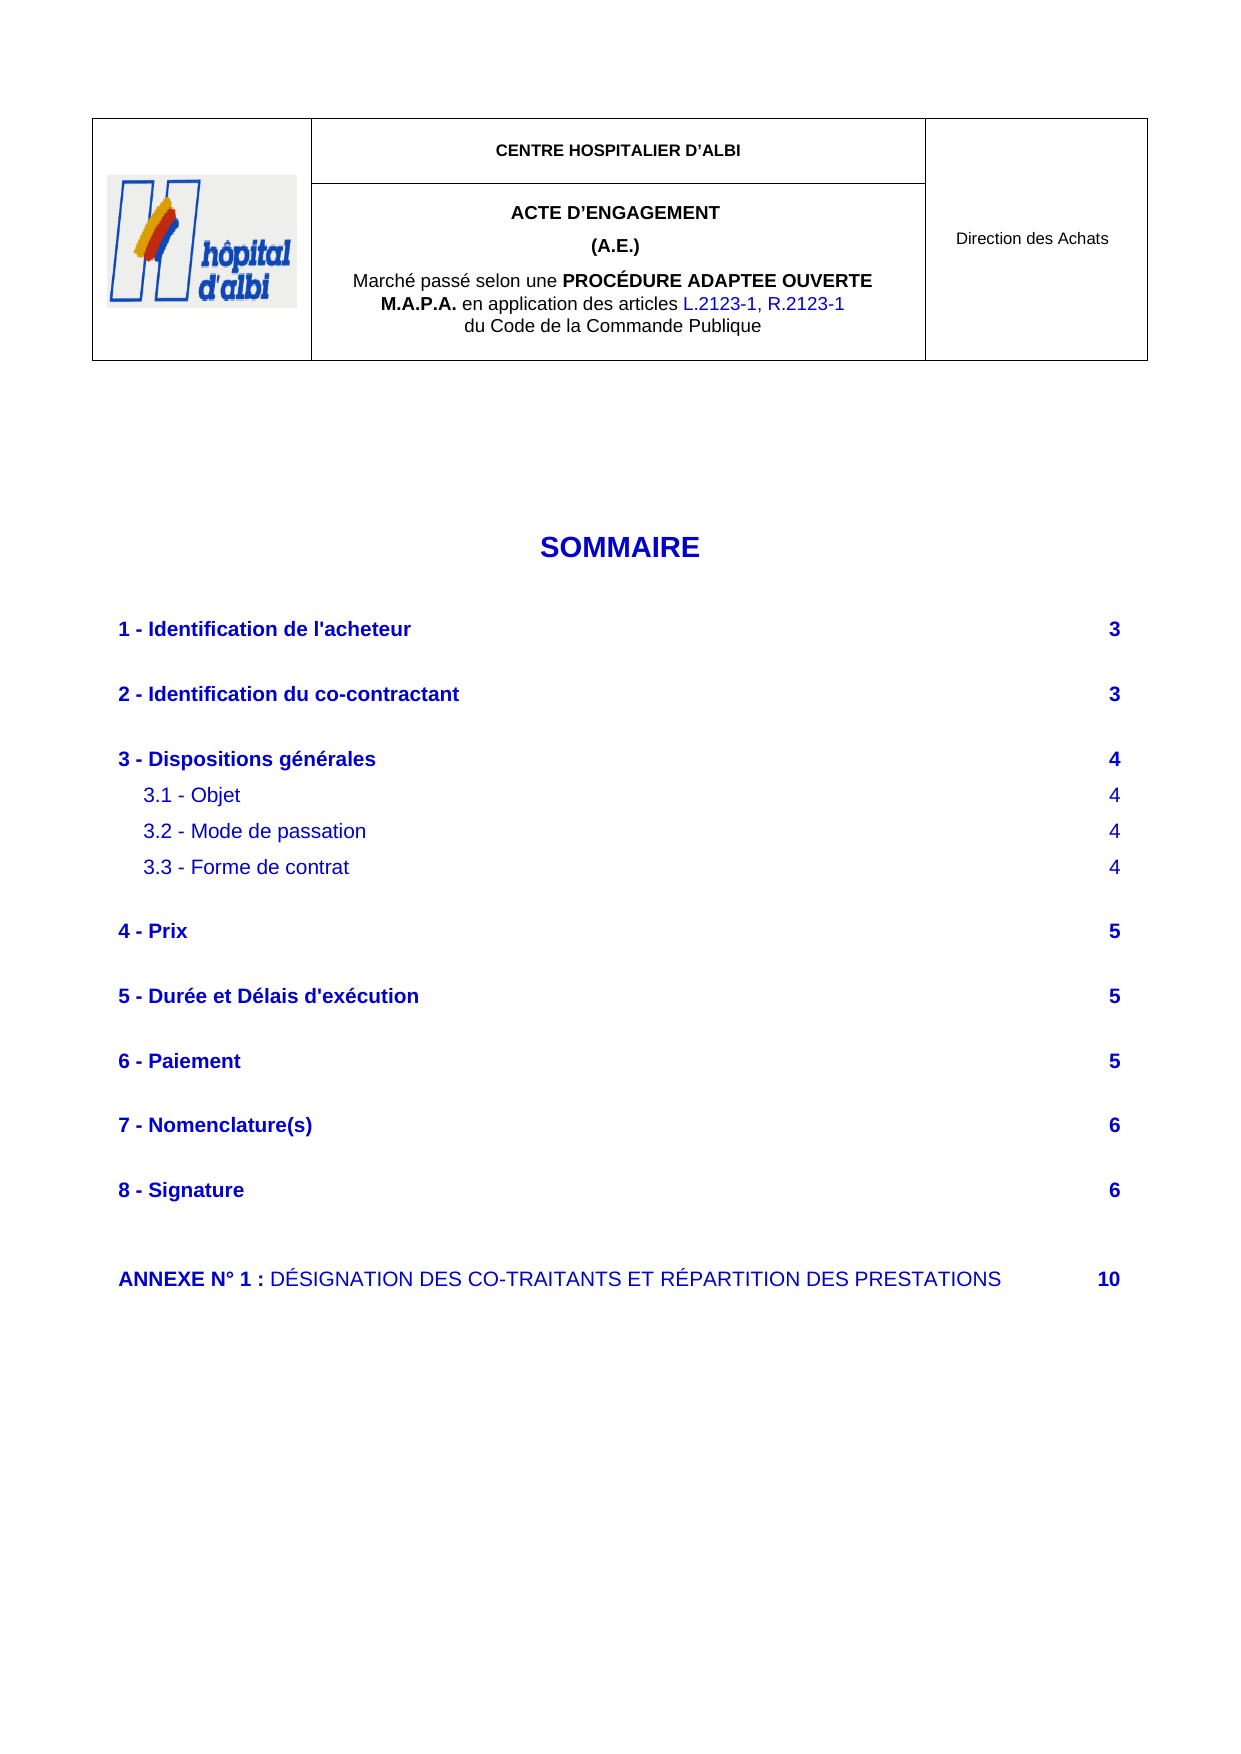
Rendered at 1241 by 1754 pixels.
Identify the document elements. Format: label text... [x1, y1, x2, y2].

text SOMMAIRE [120, 530, 1120, 563]
text 4 - Prix 5 [118, 919, 1122, 943]
picture [106, 171, 298, 308]
text 3.1 - Objet 4 [143, 783, 1122, 807]
text 3.3 - Forme de contrat 4 [143, 854, 1122, 878]
text 3 - Dispositions générales 4 [118, 747, 1122, 771]
text 7 - Nomenclature(s) 6 [118, 1113, 1122, 1137]
text 3.2 - Mode de passation 4 [143, 818, 1122, 842]
text 2 - Identification du co-contractant 3 [118, 682, 1122, 706]
text 6 - Paiement 5 [118, 1048, 1122, 1072]
text 1 - Identification de l'acheteur 3 [118, 617, 1122, 641]
text 5 - Durée et Délais d'exécution 5 [118, 984, 1122, 1008]
text ANNEXE N° 1 : DÉSIGNATION DES CO-TRAITANTS ET RÉPARTITION DES PRESTATIONS 10 [118, 1267, 1122, 1291]
text 8 - Signature 6 [118, 1178, 1122, 1202]
